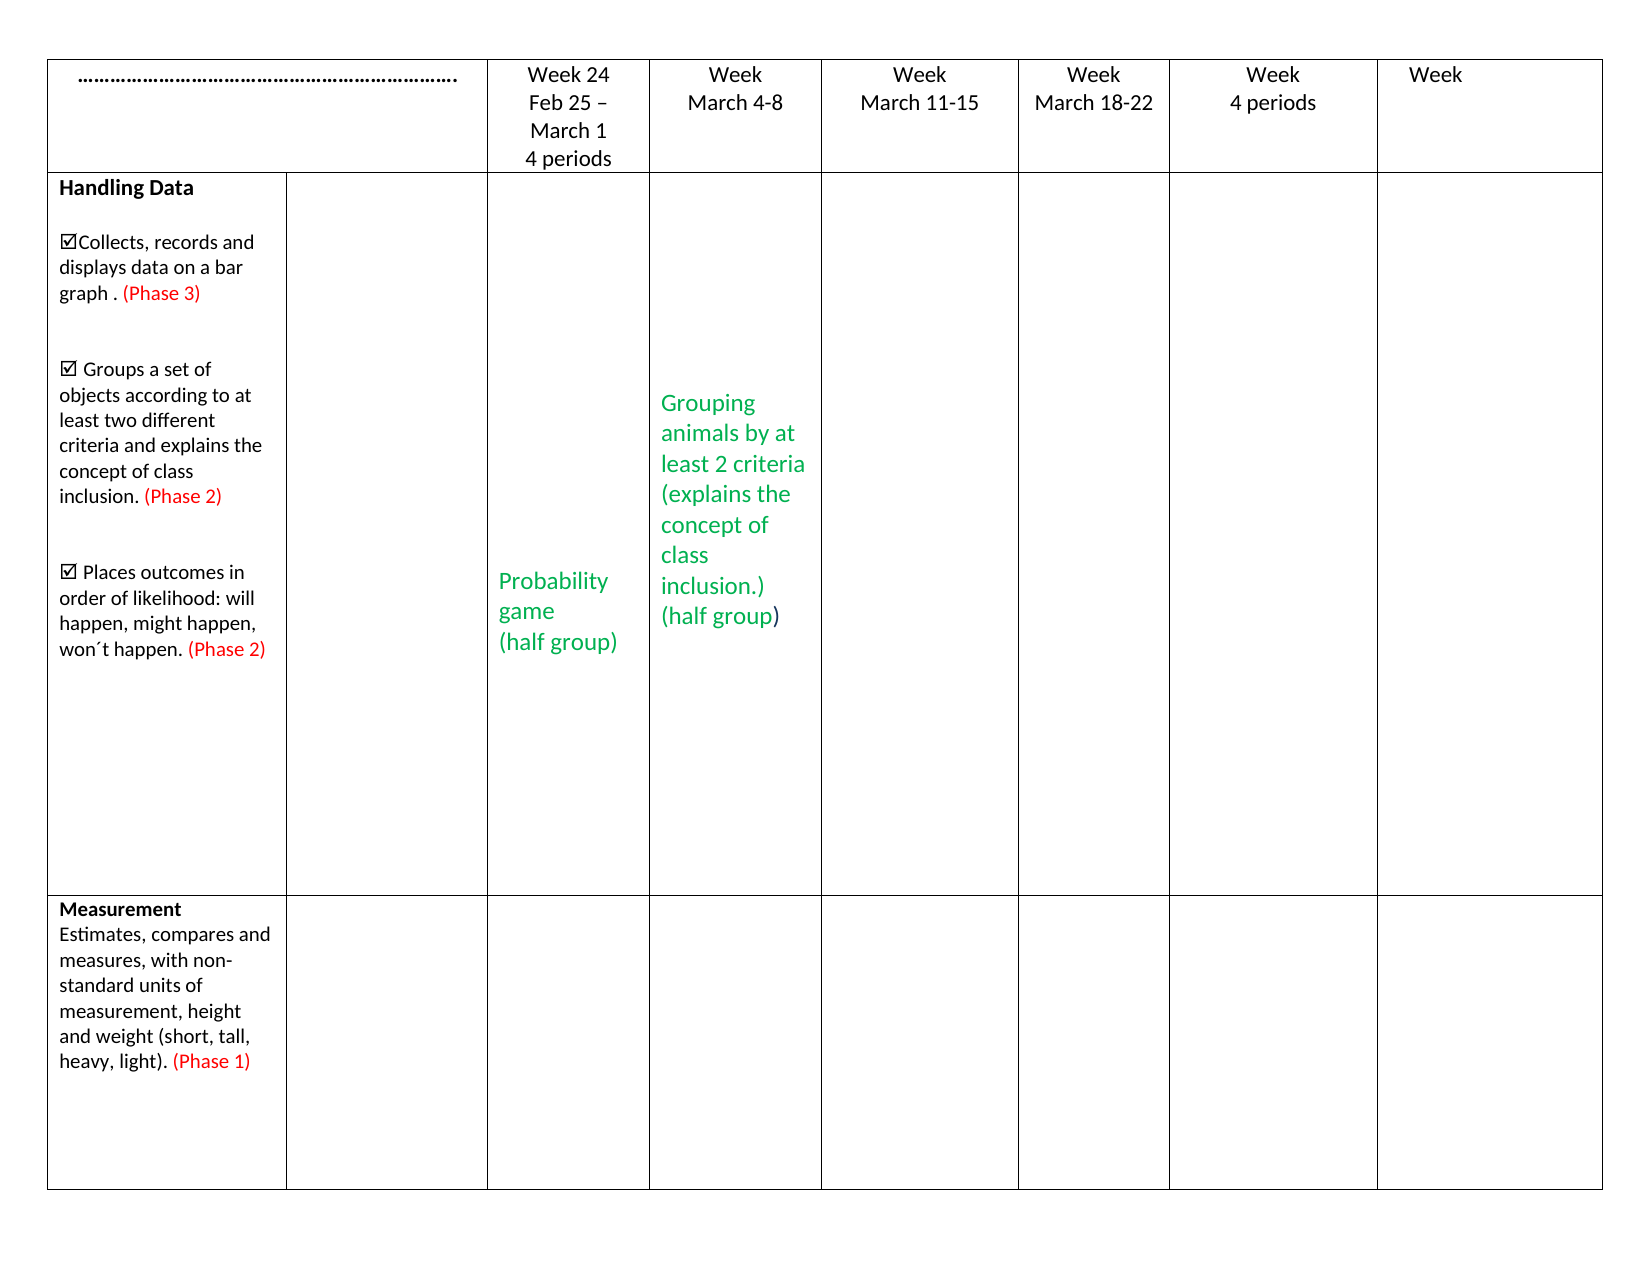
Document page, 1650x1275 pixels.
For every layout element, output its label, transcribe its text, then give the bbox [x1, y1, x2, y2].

table_header Week March 4-8 [650, 60, 821, 172]
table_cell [48, 896, 286, 1189]
table_cell [1378, 896, 1602, 1189]
table_header ……………………………………………………………. [48, 60, 487, 172]
table_cell [1019, 173, 1169, 895]
table_cell [1170, 173, 1377, 895]
table_cell Probability game (half group) [488, 173, 649, 895]
table_header Week 4 periods [1170, 60, 1377, 172]
table_cell [1019, 896, 1169, 1189]
table_cell [287, 173, 487, 895]
table_cell Handling Data Collects, records and displays data on a bar graph . (Phase 3) Groups a set of objects according to at least two different criteria and explains the concept of class inclusion. (Phase 2) Places outcomes in order of likelihood: will happen, might happen, won´t happen. (Phase 2) [48, 173, 286, 895]
table_cell [822, 896, 1018, 1189]
table_header Week March 18-22 [1019, 60, 1169, 172]
table_cell [650, 896, 821, 1189]
table_header Week March 11-15 [822, 60, 1018, 172]
table_cell [1378, 173, 1602, 895]
table_header Week [1378, 60, 1602, 172]
table_header Week 24 Feb 25 – March 1 4 periods [488, 60, 649, 172]
table_cell [287, 896, 487, 1189]
table_cell [488, 896, 649, 1189]
table_cell [1170, 896, 1377, 1189]
table_cell [822, 173, 1018, 895]
table_cell Grouping animals by at least 2 criteria (explains the concept of class inclusion.) (half group) [650, 173, 821, 895]
